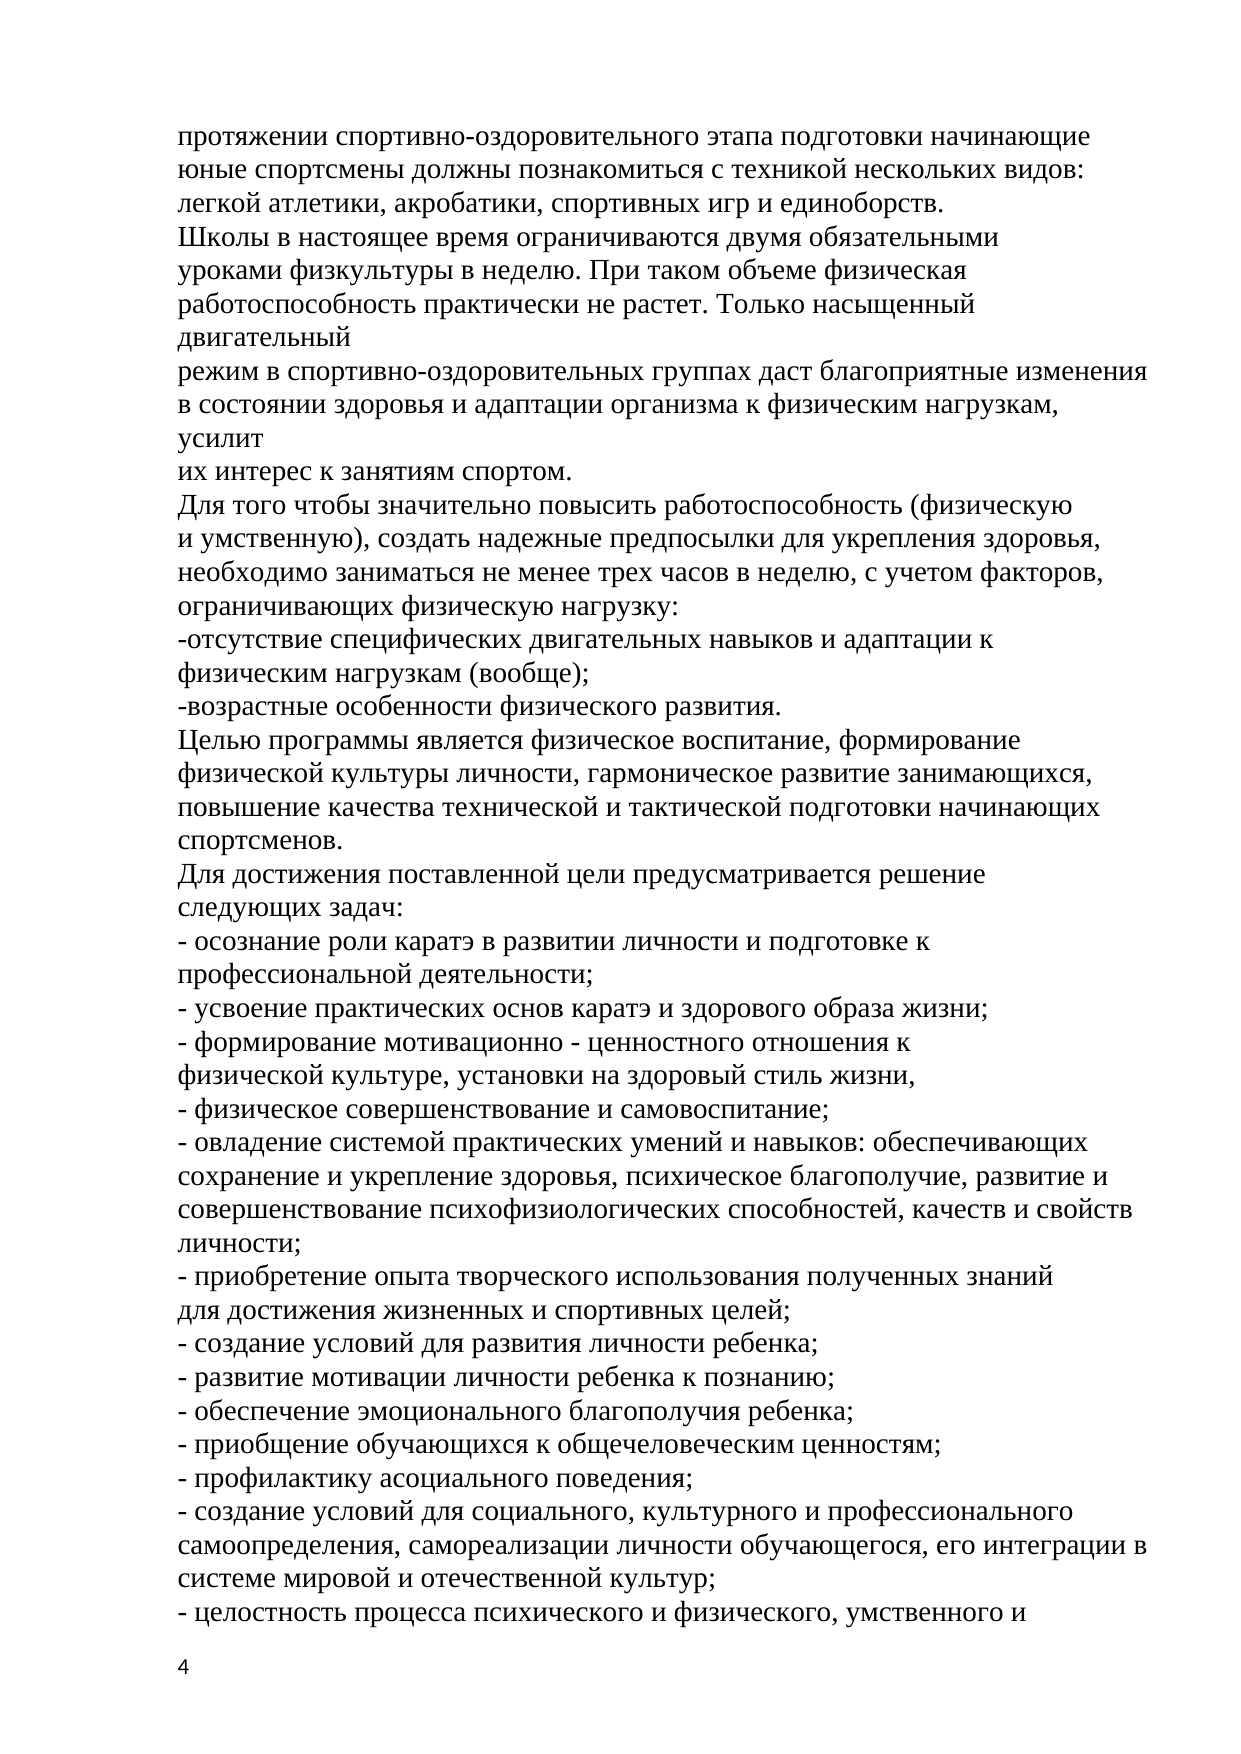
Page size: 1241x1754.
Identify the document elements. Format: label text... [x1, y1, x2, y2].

text протяжении спортивно-оздоровительного этапа подготовки начинающие [177, 118, 1152, 152]
text физическим нагрузкам (вообще); [177, 655, 1152, 688]
text -возрастные особенности физического развития. [177, 688, 1152, 722]
text самоопределения, самореализации личности обучающегося, его интеграции в [177, 1527, 1152, 1560]
text их интерес к занятиям спортом. [177, 453, 1152, 487]
text личности; [177, 1225, 1152, 1258]
text Целью программы является физическое воспитание, формирование [177, 722, 1152, 755]
text режим в спортивно-оздоровительных группах даст благоприятные изменения [177, 353, 1152, 386]
text профессиональной деятельности; [177, 957, 1152, 990]
text -отсутствие специфических двигательных навыков и адаптации к [177, 621, 1152, 655]
text в состоянии здоровья и адаптации организма к физическим нагрузкам, усилит [177, 386, 1152, 453]
text необходимо заниматься не менее трех часов в неделю, с учетом факторов, [177, 554, 1152, 588]
text - осознание роли каратэ в развитии личности и подготовке к [177, 923, 1152, 957]
text - физическое совершенствование и самовоспитание; [177, 1091, 1152, 1124]
text ограничивающих физическую нагрузку: [177, 588, 1152, 621]
text и умственную), создать надежные предпосылки для укрепления здоровья, [177, 521, 1152, 554]
text - создание условий для социального, культурного и профессионального [177, 1493, 1152, 1527]
text для достижения жизненных и спортивных целей; [177, 1292, 1152, 1326]
text - целостность процесса психического и физического, умственного и [177, 1594, 1152, 1627]
text Школы в настоящее время ограничиваются двумя обязательными [177, 219, 1152, 252]
text легкой атлетики, акробатики, спортивных игр и единоборств. [177, 185, 1152, 219]
text физической культуры личности, гармоническое развитие занимающихся, [177, 755, 1152, 789]
text совершенствование психофизиологических способностей, качеств и свойств [177, 1191, 1152, 1225]
text сохранение и укрепление здоровья, психическое благополучие, развитие и [177, 1158, 1152, 1191]
text уроками физкультуры в неделю. При таком объеме физическая [177, 252, 1152, 286]
text следующих задач: [177, 889, 1152, 923]
text спортсменов. [177, 822, 1152, 856]
text - усвоение практических основ каратэ и здорового образа жизни; [177, 990, 1152, 1024]
text - обеспечение эмоционального благополучия ребенка; [177, 1393, 1152, 1426]
text - развитие мотивации личности ребенка к познанию; [177, 1359, 1152, 1393]
text системе мировой и отечественной культур; [177, 1560, 1152, 1594]
text - создание условий для развития личности ребенка; [177, 1326, 1152, 1359]
text работоспособность практически не растет. Только насыщенный двигательный [177, 286, 1152, 353]
text Для того чтобы значительно повысить работоспособность (физическую [177, 487, 1152, 521]
text Для достижения поставленной цели предусматривается решение [177, 856, 1152, 889]
text - овладение системой практических умений и навыков: обеспечивающих [177, 1124, 1152, 1158]
text - приобретение опыта творческого использования полученных знаний [177, 1258, 1152, 1292]
text юные спортсмены должны познакомиться с техникой нескольких видов: [177, 152, 1152, 185]
text - формирование мотивационно - ценностного отношения к [177, 1024, 1152, 1057]
text - приобщение обучающихся к общечеловеческим ценностям; [177, 1426, 1152, 1460]
text повышение качества технической и тактической подготовки начинающих [177, 789, 1152, 822]
text физической культуре, установки на здоровый стиль жизни, [177, 1057, 1152, 1091]
text - профилактику асоциального поведения; [177, 1460, 1152, 1493]
